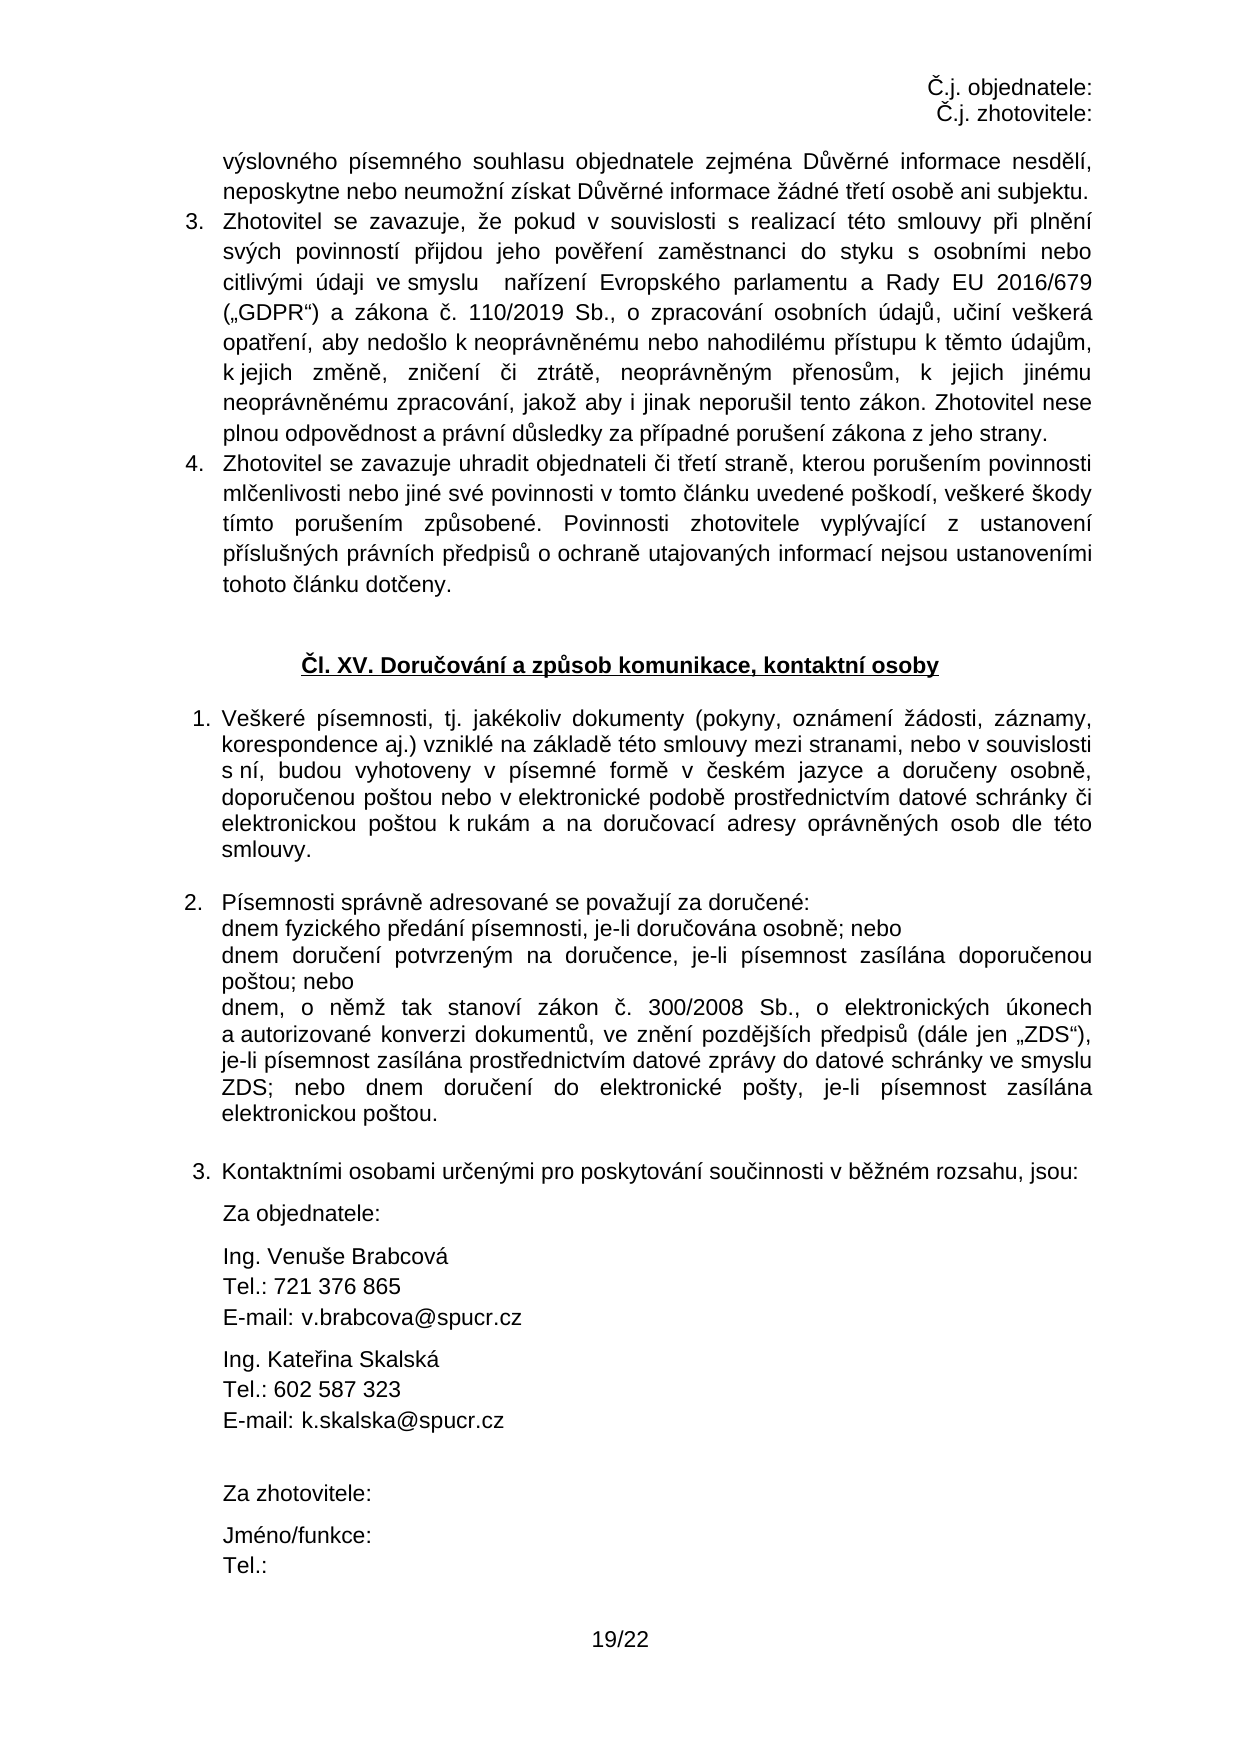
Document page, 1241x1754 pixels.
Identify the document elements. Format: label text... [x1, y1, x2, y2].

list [185, 148, 1093, 204]
text dnem, o němž tak stanoví zákon č. 300/2008 Sb., o elektronických úkonech a autorizované konverzi dokumentů, ve znění pozdějších předpisů (dále jen „ZDS“), je-li písemnost zasílána prostřednictvím datové zprávy do datové schránky ve smyslu ZDS; nebo dnem doručení do elektronické pošty, je-li písemnost zasílána elektronickou poštou. [221, 994, 1093, 1126]
text Tel.: [223, 1552, 1093, 1579]
text dnem doručení potvrzeným na doručence, je-li písemnost zasílána doporučenou poštou; nebo [221, 942, 1093, 994]
list Zhotovitel se zavazuje uhradit objednateli či třetí straně, kterou porušením povinnosti mlčenlivosti nebo jiné své povinnosti v tomto článku uvedené poškodí, veškeré škody tímto porušením způsobené. Povinnosti zhotovitele vyplývající z ustanovení příslušných právních předpisů o ochraně utajovaných informací nejsou ustanoveními tohoto článku dotčeny. [185, 450, 1093, 597]
text Čl. XV. Doručování a způsob komunikace, kontaktní osoby [148, 652, 1093, 678]
text E-mail: k.skalska@spucr.cz [223, 1407, 1093, 1433]
text Jméno/funkce: [223, 1522, 1093, 1549]
text Ing. Kateřina Skalská [223, 1346, 1093, 1373]
list Písemnosti správně adresované se považují za doručené: [184, 889, 1093, 915]
text E-mail: v.brabcova@spucr.cz [223, 1303, 1093, 1330]
text Ing. Venuše Brabcová [223, 1243, 1093, 1269]
text Za zhotovitele: [223, 1479, 1093, 1506]
text dnem fyzického předání písemnosti, je-li doručována osobně; nebo [148, 915, 1093, 942]
text Tel.: 602 587 323 [223, 1376, 1093, 1403]
list Zhotovitel se zavazuje, že pokud v souvislosti s realizací této smlouvy při plnění svých povinností přijdou jeho pověření zaměstnanci do styku s osobními nebo citlivými údaji ve smyslu nařízení Evropského parlamentu a Rady EU 2016/679 („GDPR“) a zákona č. 110/2019 Sb., o zpracování osobních údajů, učiní veškerá opatření, aby nedošlo k neoprávněnému nebo nahodilému přístupu k těmto údajům, k jejich změně, zničení či ztrátě, neoprávněným přenosům, k jejich jinému neoprávněnému zpracování, jakož aby i jinak neporušil tento zákon. Zhotovitel nese plnou odpovědnost a právní důsledky za případné porušení zákona z jeho strany. [185, 208, 1093, 446]
list Veškeré písemnosti, tj. jakékoliv dokumenty (pokyny, oznámení žádosti, záznamy, korespondence aj.) vzniklé na základě této smlouvy mezi stranami, nebo v souvislosti s ní, budou vyhotoveny v písemné formě v českém jazyce a doručeny osobně, doporučenou poštou nebo v elektronické podobě prostřednictvím datové schránky či elektronickou poštou k rukám a na doručovací adresy oprávněných osob dle této smlouvy. [192, 704, 1093, 863]
text Tel.: 721 376 865 [223, 1273, 1093, 1300]
list Kontaktními osobami určenými pro poskytování součinnosti v běžném rozsahu, jsou: [192, 1158, 1093, 1184]
text Za objednatele: [223, 1200, 1093, 1227]
